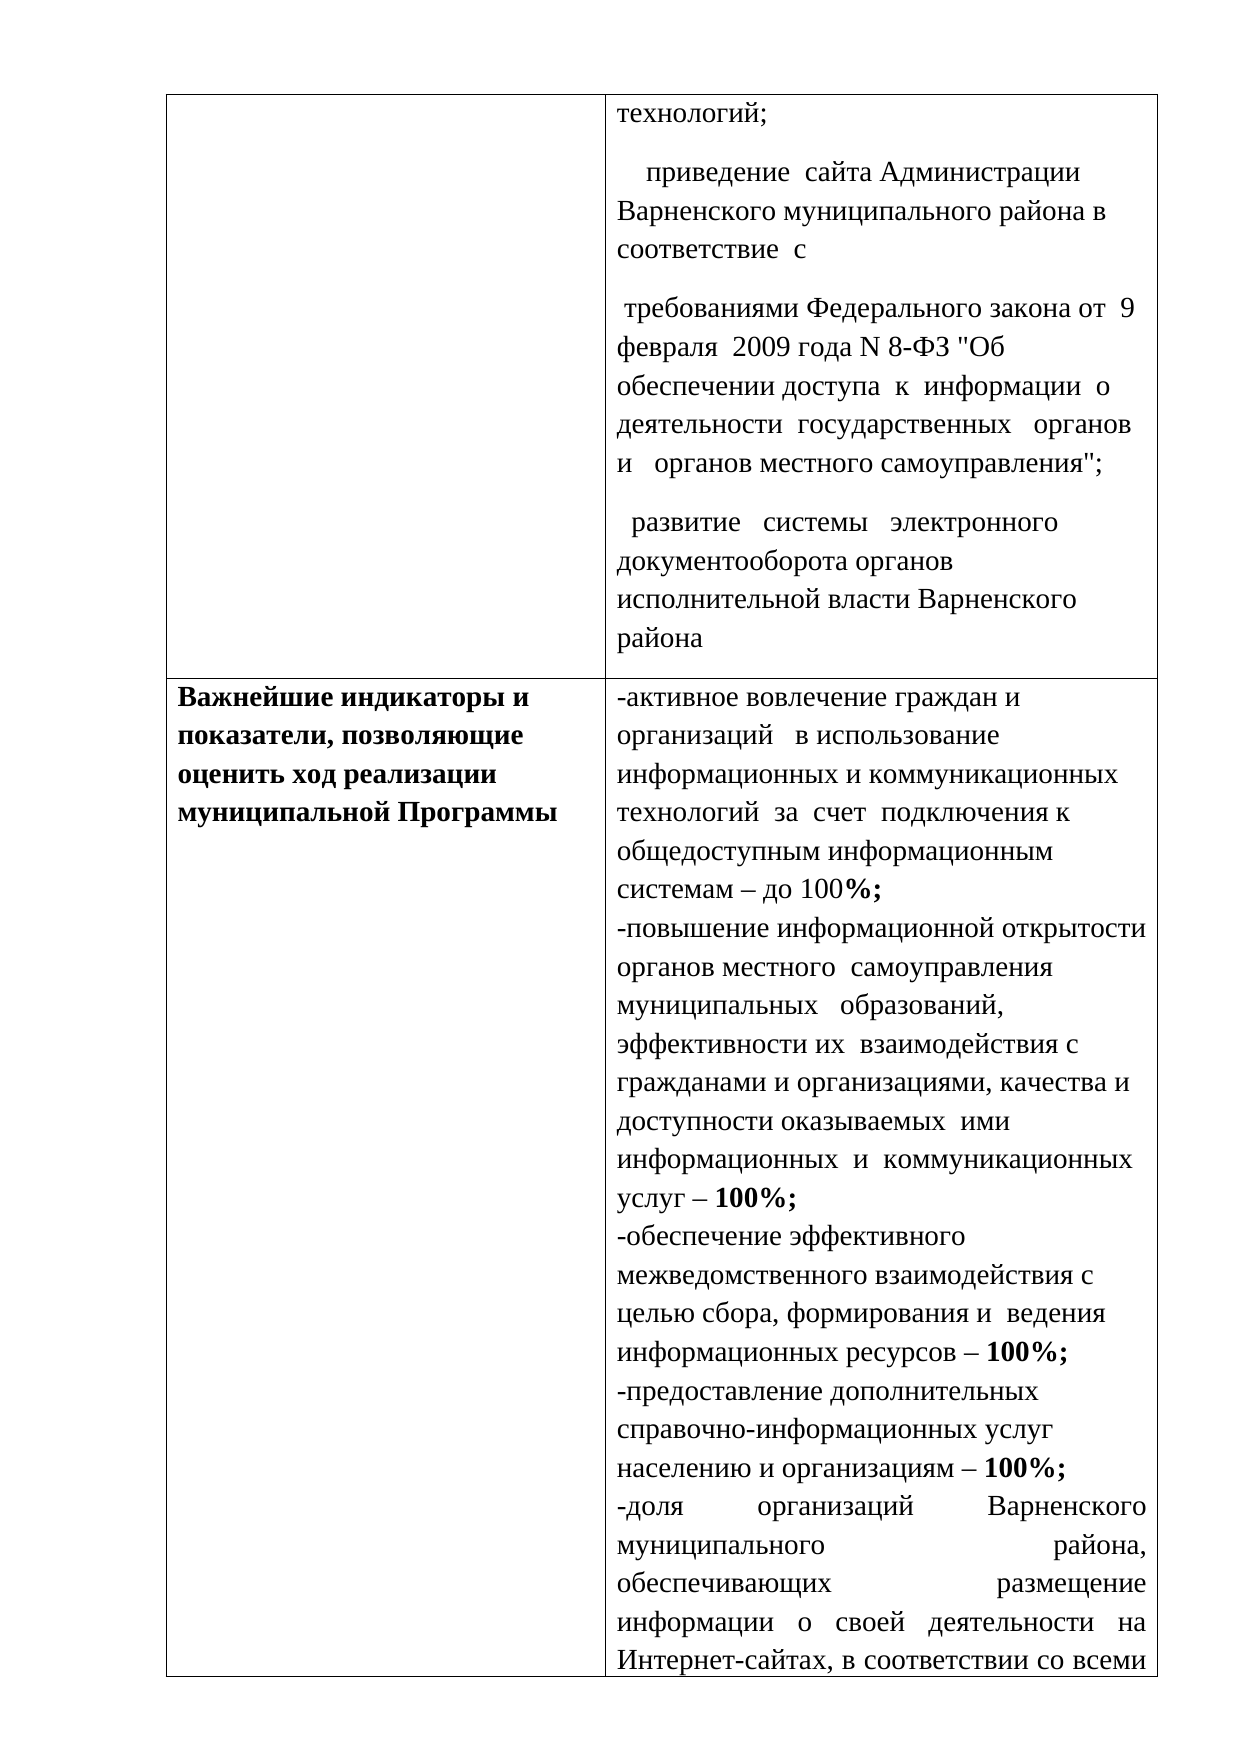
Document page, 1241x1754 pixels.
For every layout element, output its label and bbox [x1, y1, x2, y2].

table_cell [606, 95, 1157, 678]
table_cell [167, 679, 605, 1676]
table_cell [606, 679, 1157, 1676]
table_cell [167, 95, 605, 678]
